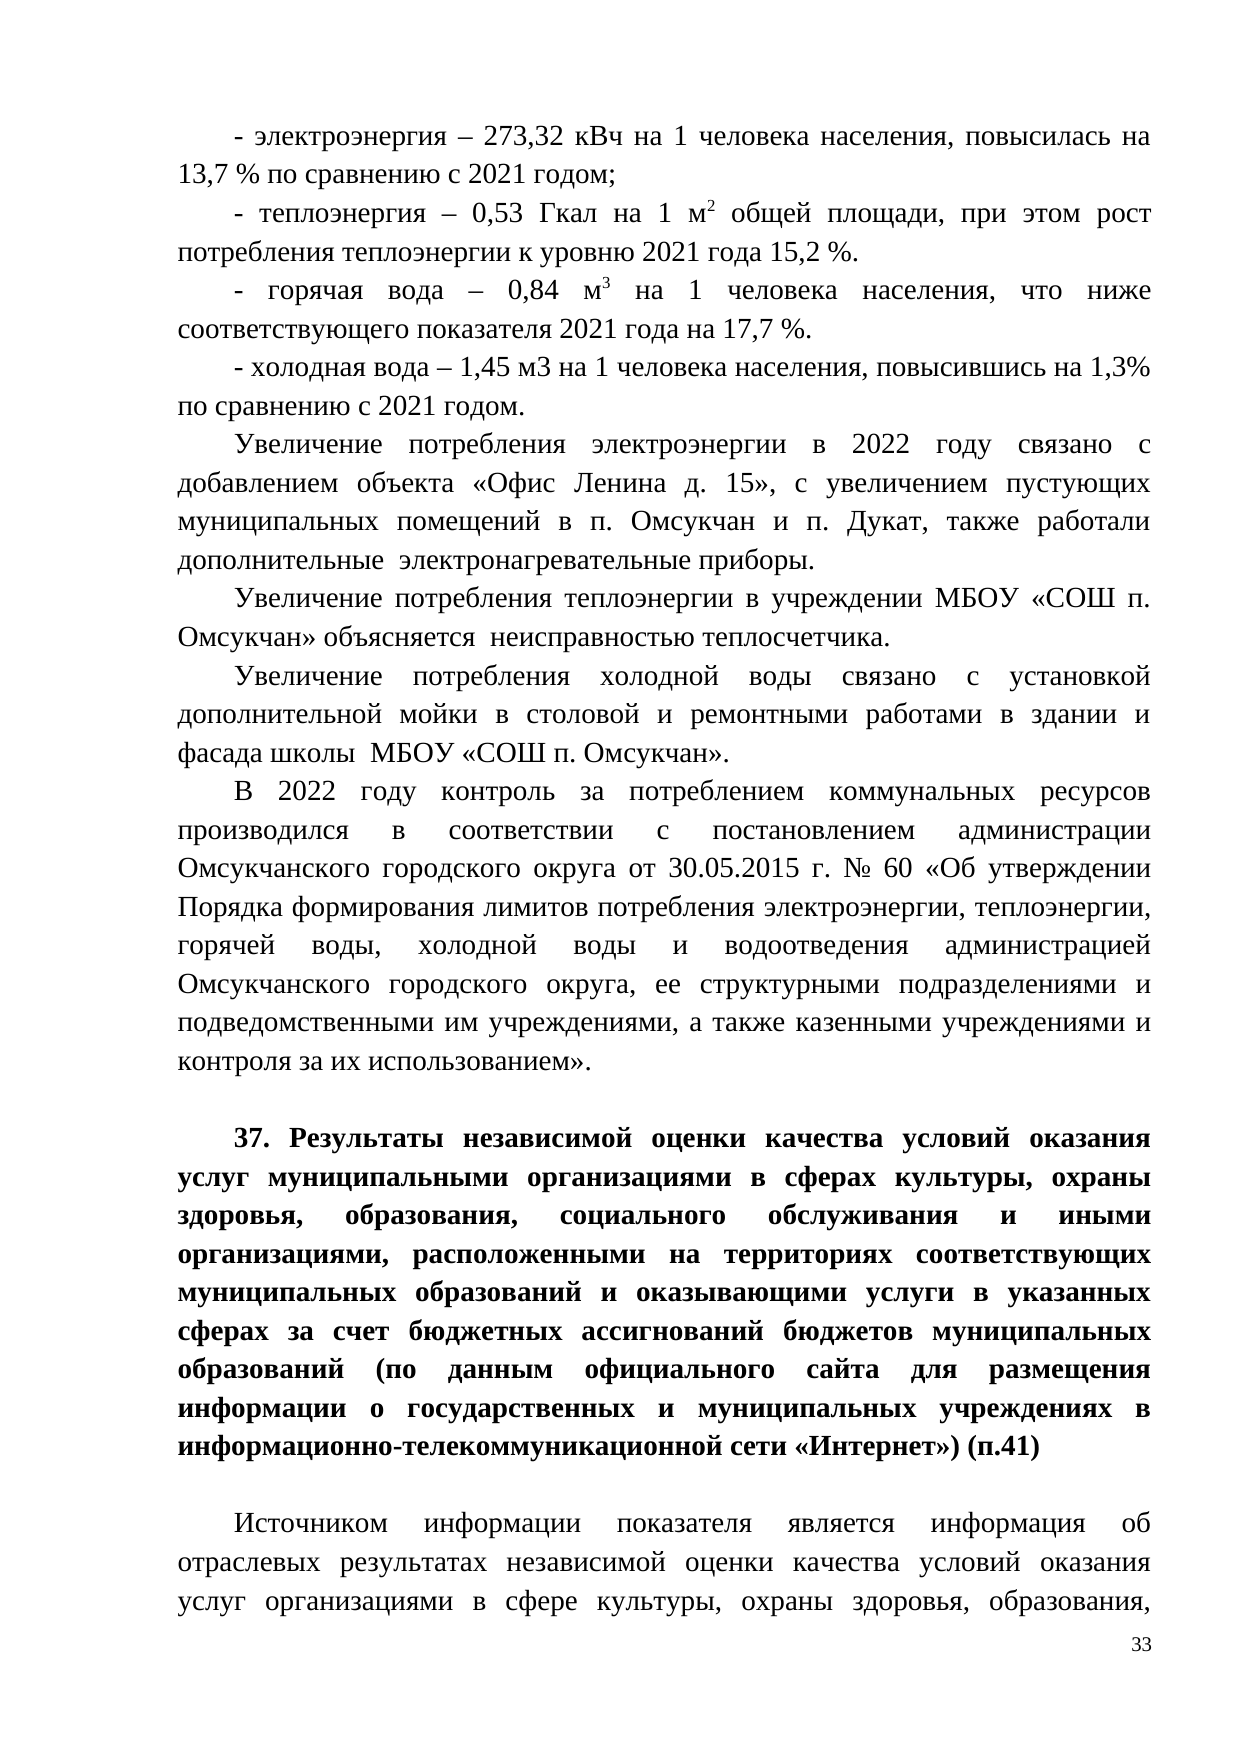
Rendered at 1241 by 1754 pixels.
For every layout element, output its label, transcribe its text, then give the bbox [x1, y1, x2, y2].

text 37. Результаты независимой оценки качества условий оказания услуг муниципальными организациями в сферах культуры, охраны здоровья, образования, социального обслуживания и иными организациями, расположенными на территориях соответствующих муниципальных образований и оказывающими услуги в указанных сферах за счет бюджетных ассигнований бюджетов муниципальных образований (по данным официального сайта для размещения информации о государственных и муниципальных учреждениях в информационно-телекоммуникационной сети «Интернет») (п.41) [177, 1120, 1152, 1462]
text - электроэнергия – 273,32 кВч на 1 человека населения, повысилась на 13,7 % по сравнению с 2021 годом; [177, 118, 1152, 190]
text Увеличение потребления теплоэнергии в учреждении МБОУ «СОШ п. Омсукчан» объясняется неисправностью теплосчетчика. [177, 581, 1152, 653]
text - теплоэнергия – 0,53 Гкал на 1 м2 общей площади, при этом рост потребления теплоэнергии к уровню 2021 года 15,2 %. [177, 195, 1152, 267]
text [177, 1506, 1152, 1616]
text - холодная вода – 1,45 м3 на 1 человека населения, повысившись на 1,3% по сравнению с 2021 годом. [177, 349, 1152, 421]
text В 2022 году контроль за потреблением коммунальных ресурсов производился в соответствии с постановлением администрации Омсукчанского городского округа от 30.05.2015 г. № 60 «Об утверждении Порядка формирования лимитов потребления электроэнергии, теплоэнергии, горячей воды, холодной воды и водоотведения администрацией Омсукчанского городского округа, ее структурными подразделениями и подведомственными им учреждениями, а также казенными учреждениями и контроля за их использованием». [177, 773, 1152, 1077]
text Увеличение потребления холодной воды связано с установкой дополнительной мойки в столовой и ремонтными работами в здании и фасада школы МБОУ «СОШ п. Омсукчан». [177, 658, 1152, 768]
text - горячая вода – 0,84 м3 на 1 человека населения, что ниже соответствующего показателя 2021 года на 17,7 %. [177, 272, 1152, 344]
text Увеличение потребления электроэнергии в 2022 году связано с добавлением объекта «Офис Ленина д. 15», с увеличением пустующих муниципальных помещений в п. Омсукчан и п. Дукат, также работали дополнительные электронагревательные приборы. [177, 426, 1152, 576]
